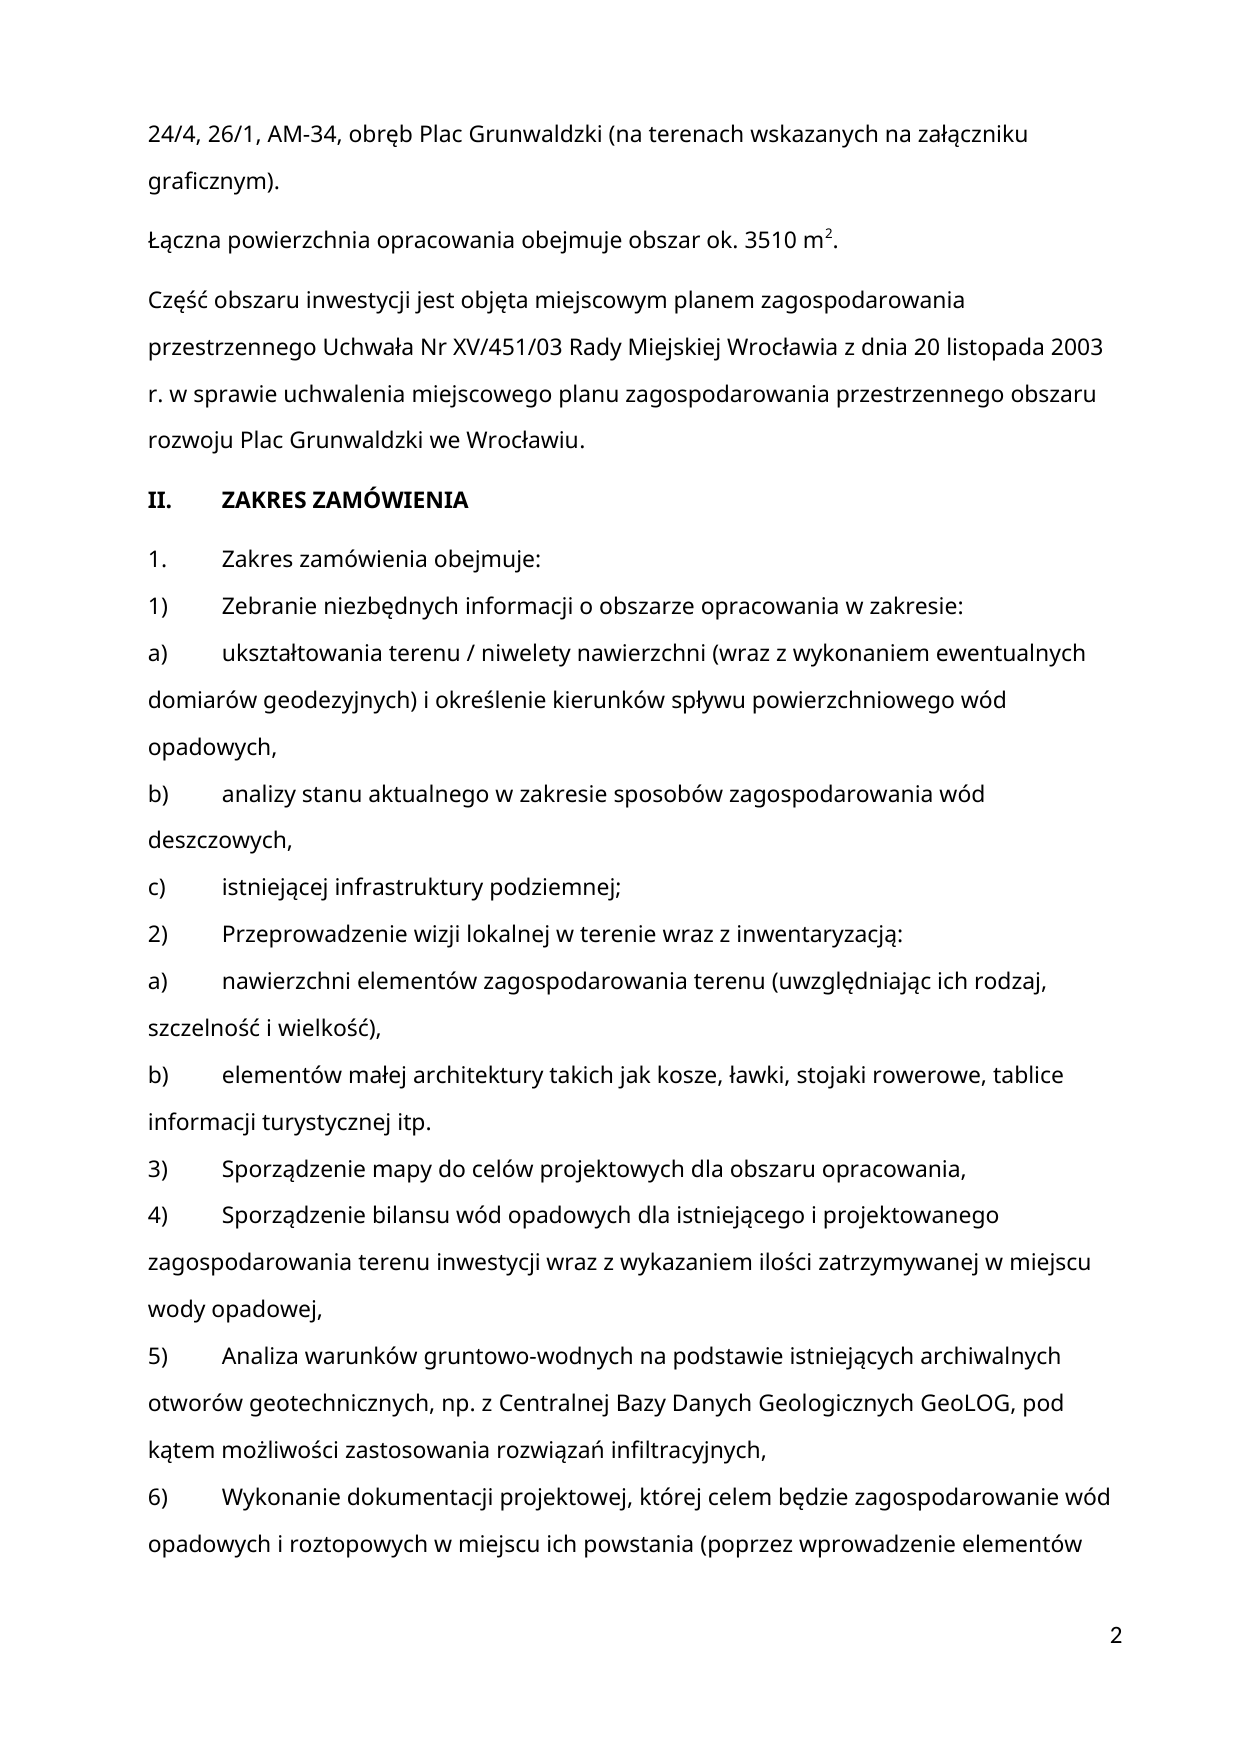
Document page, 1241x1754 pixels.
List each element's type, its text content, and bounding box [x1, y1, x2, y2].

list elementów małej architektury takich jak kosze, ławki, stojaki rowerowe, tablice informacji turystycznej itp. [148, 1059, 1122, 1137]
list Zakres zamówienia obejmuje: [148, 543, 1122, 574]
list Sporządzenie mapy do celów projektowych dla obszaru opracowania, [148, 1152, 1122, 1184]
list Analiza warunków gruntowo-wodnych na podstawie istniejących archiwalnych otworów geotechnicznych, np. z Centralnej Bazy Danych Geologicznych GeoLOG, pod kątem możliwości zastosowania rozwiązań infiltracyjnych, [148, 1340, 1122, 1465]
list istniejącej infrastruktury podziemnej; [148, 871, 1122, 902]
text Łączna powierzchnia opracowania obejmuje obszar ok. 3510 m2. [148, 224, 1122, 256]
text Część obszaru inwestycji jest objęta miejscowym planem zagospodarowania przestrzennego Uchwała Nr XV/451/03 Rady Miejskiej Wrocławia z dnia 20 listopada 2003 r. w sprawie uchwalenia miejscowego planu zagospodarowania przestrzennego obszaru rozwoju Plac Grunwaldzki we Wrocławiu. [148, 284, 1122, 456]
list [148, 1481, 1122, 1559]
list Zebranie niezbędnych informacji o obszarze opracowania w zakresie: [148, 590, 1122, 621]
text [148, 118, 1122, 196]
subtitle ZAKRES ZAMÓWIENIA [148, 484, 1122, 515]
list ukształtowania terenu / niwelety nawierzchni (wraz z wykonaniem ewentualnych domiarów geodezyjnych) i określenie kierunków spływu powierzchniowego wód opadowych, [148, 637, 1122, 762]
list Sporządzenie bilansu wód opadowych dla istniejącego i projektowanego zagospodarowania terenu inwestycji wraz z wykazaniem ilości zatrzymywanej w miejscu wody opadowej, [148, 1199, 1122, 1324]
list analizy stanu aktualnego w zakresie sposobów zagospodarowania wód deszczowych, [148, 777, 1122, 856]
list nawierzchni elementów zagospodarowania terenu (uwzględniając ich rodzaj, szczelność i wielkość), [148, 965, 1122, 1043]
list Przeprowadzenie wizji lokalnej w terenie wraz z inwentaryzacją: [148, 918, 1122, 949]
